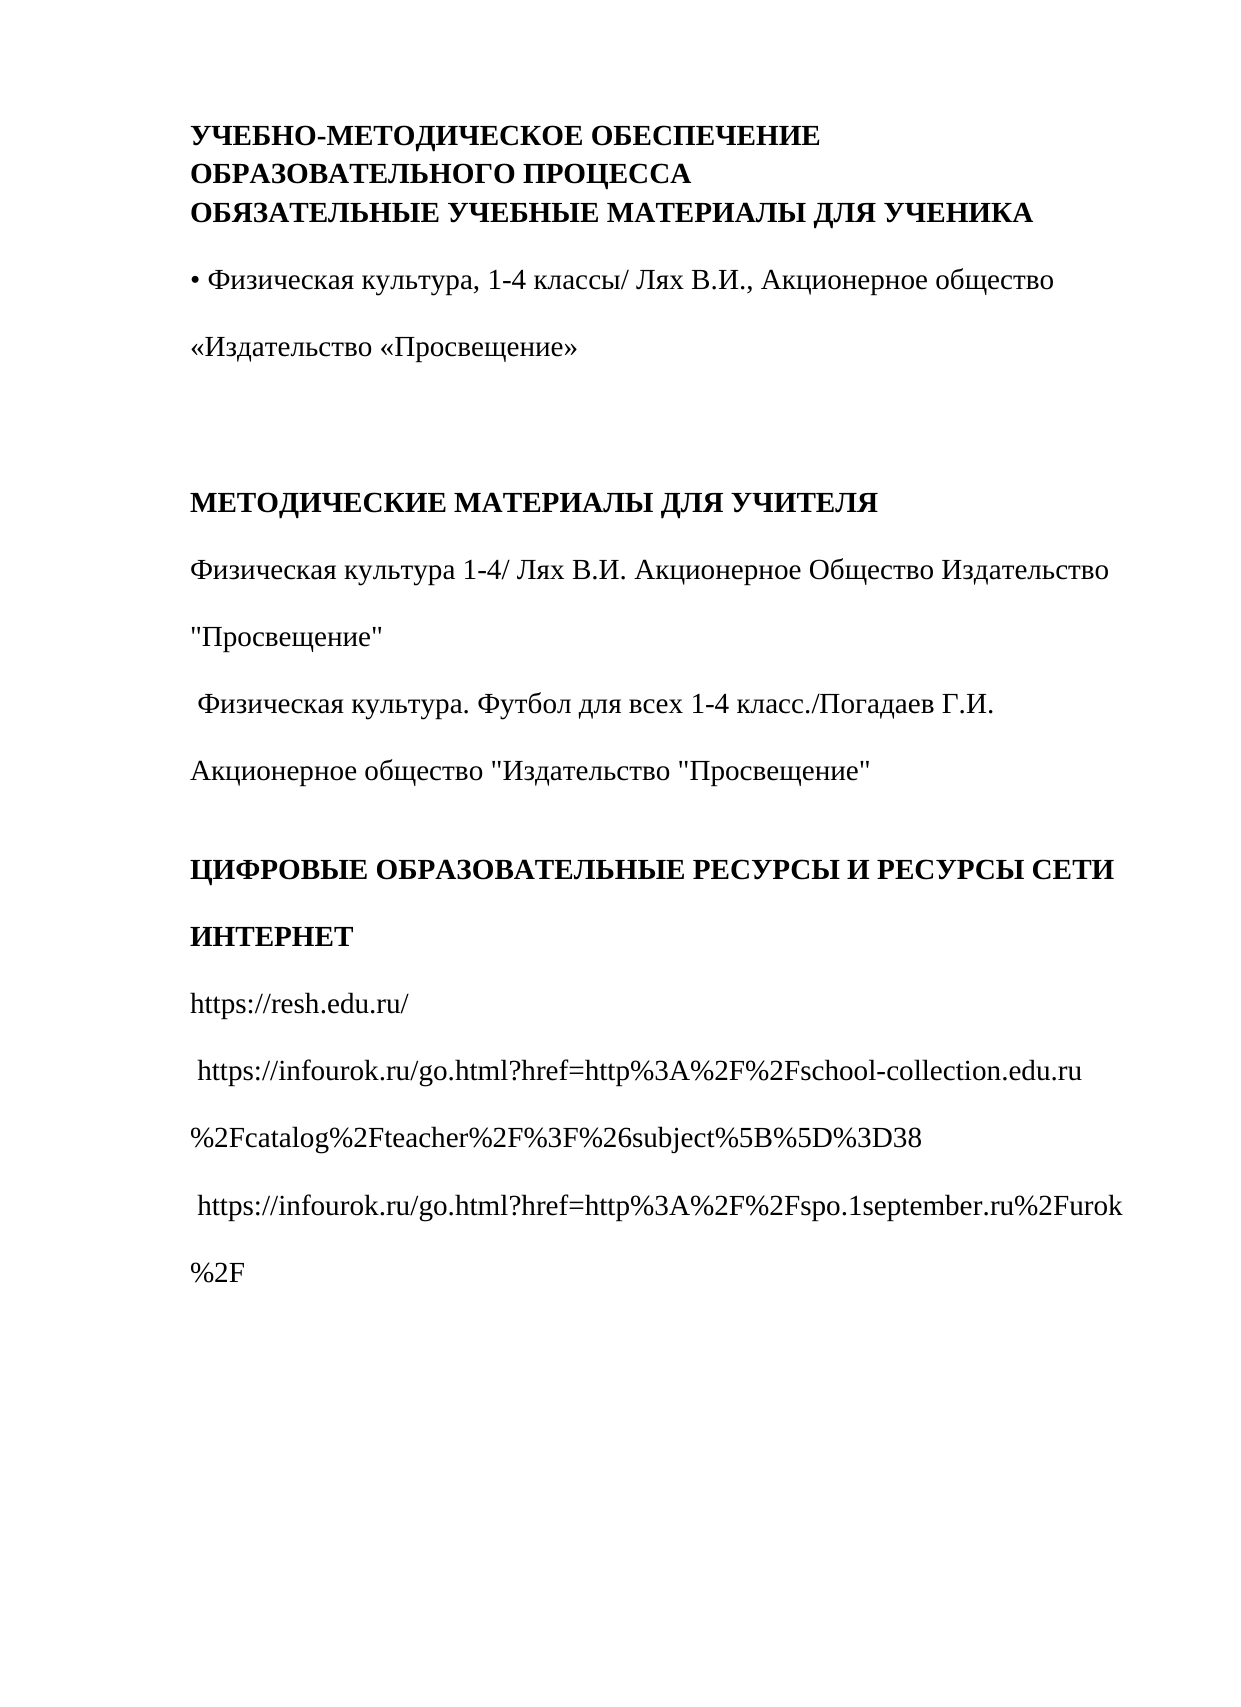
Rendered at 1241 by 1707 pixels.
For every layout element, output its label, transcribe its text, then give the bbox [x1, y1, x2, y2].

text МЕТОДИЧЕСКИЕ МАТЕРИАЛЫ ДЛЯ УЧИТЕЛЯ [190, 485, 1152, 518]
text Физическая культура 1-4/ Лях В.И. Акционерное Общество Издательство "Просвещение" Физическая культура. Футбол для всех 1-4 класс./Погадаев Г.И. Акционерное общество "Издательство "Просвещение" [190, 552, 1152, 787]
text ОБЯЗАТЕЛЬНЫЕ УЧЕБНЫЕ МАТЕРИАЛЫ ДЛЯ УЧЕНИКА [190, 195, 1152, 229]
text ЦИФРОВЫЕ ОБРАЗОВАТЕЛЬНЫЕ РЕСУРСЫ И РЕСУРСЫ СЕТИ ИНТЕРНЕТ [190, 852, 1152, 953]
text УЧЕБНО-МЕТОДИЧЕСКОЕ ОБЕСПЕЧЕНИЕ ОБРАЗОВАТЕЛЬНОГО ПРОЦЕССА [190, 118, 1152, 190]
text • Физическая культура, 1-4 классы/ Лях В.И., Акционерное общество «Издательство «Просвещение» [190, 262, 1152, 363]
text https://resh.edu.ru/ https://infourok.ru/go.html?href=http%3A%2F%2Fschool-collection.edu.ru%2Fcatalog%2Fteacher%2F%3F%26subject%5B%5D%3D38 https://infourok.ru/go.html?href=http%3A%2F%2Fspo.1september.ru%2Furok%2F [190, 986, 1152, 1288]
